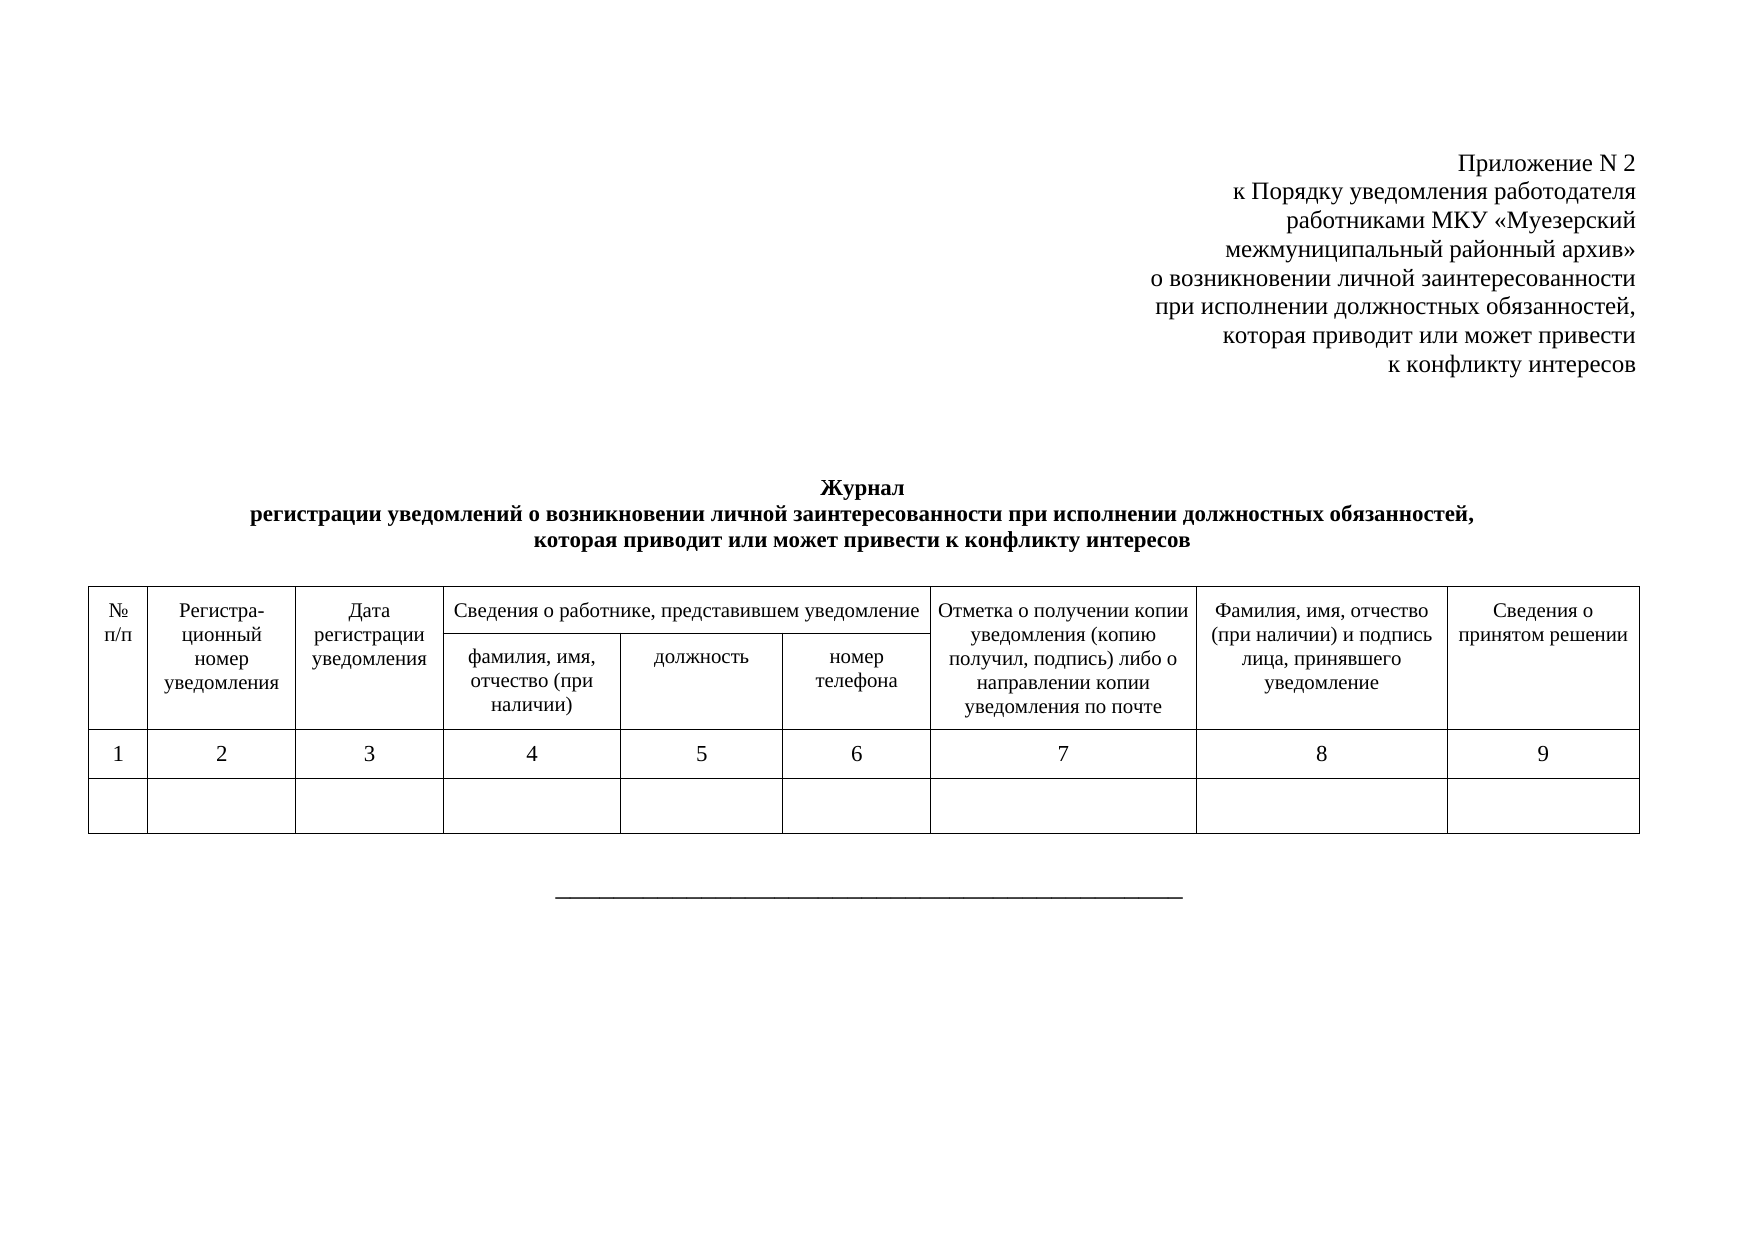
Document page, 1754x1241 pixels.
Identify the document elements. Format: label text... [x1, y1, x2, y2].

text ___________________________________________ [89, 868, 1636, 901]
table_cell 7 [931, 730, 1196, 777]
table_cell [931, 779, 1196, 833]
table_cell [148, 779, 295, 833]
text которая приводит или может привести к конфликту интересов [89, 526, 1636, 553]
text о возникновении личной заинтересованности [89, 263, 1636, 291]
table_header Отметка о получении копии уведомления (копию получил, подпись) либо о направлении копии уведомления по почте [931, 587, 1196, 729]
table_cell фамилия, имя, отчество (при наличии) [444, 634, 620, 729]
table_cell 1 [89, 730, 147, 777]
table_cell [1197, 779, 1447, 833]
table_cell 3 [296, 730, 443, 777]
table_cell должность [621, 634, 782, 729]
table_cell 6 [783, 730, 930, 777]
text регистрации уведомлений о возникновении личной заинтересованности при исполнении должностных обязанностей, [89, 500, 1636, 526]
table_header Регистра- ционный номер уведомления [148, 587, 295, 729]
text работниками МКУ «Муезерский [89, 205, 1636, 234]
table_cell [783, 779, 930, 833]
table_cell 4 [444, 730, 620, 777]
table_header Сведения о принятом решении [1448, 587, 1639, 729]
text Журнал [89, 473, 1636, 500]
table_cell 9 [1448, 730, 1639, 777]
table_header Сведения о работнике, представившем уведомление [444, 587, 930, 632]
table_cell 2 [148, 730, 295, 777]
table_cell номер телефона [783, 634, 930, 729]
text к Порядку уведомления работодателя [89, 176, 1636, 205]
table_header Фамилия, имя, отчество (при наличии) и подпись лица, принявшего уведомление [1197, 587, 1447, 729]
table_cell [89, 779, 147, 833]
table_header Дата регистрации уведомления [296, 587, 443, 729]
text которая приводит или может привести [89, 320, 1636, 349]
table_cell [1448, 779, 1639, 833]
table_cell [444, 779, 620, 833]
text при исполнении должностных обязанностей, [89, 291, 1636, 320]
text Приложение N 2 [89, 148, 1636, 176]
table_cell 8 [1197, 730, 1447, 777]
table_cell 5 [621, 730, 782, 777]
table_header № п/п [89, 587, 147, 729]
table_cell [621, 779, 782, 833]
text межмуниципальный районный архив» [89, 234, 1636, 263]
text к конфликту интересов [89, 349, 1636, 378]
table_cell [296, 779, 443, 833]
